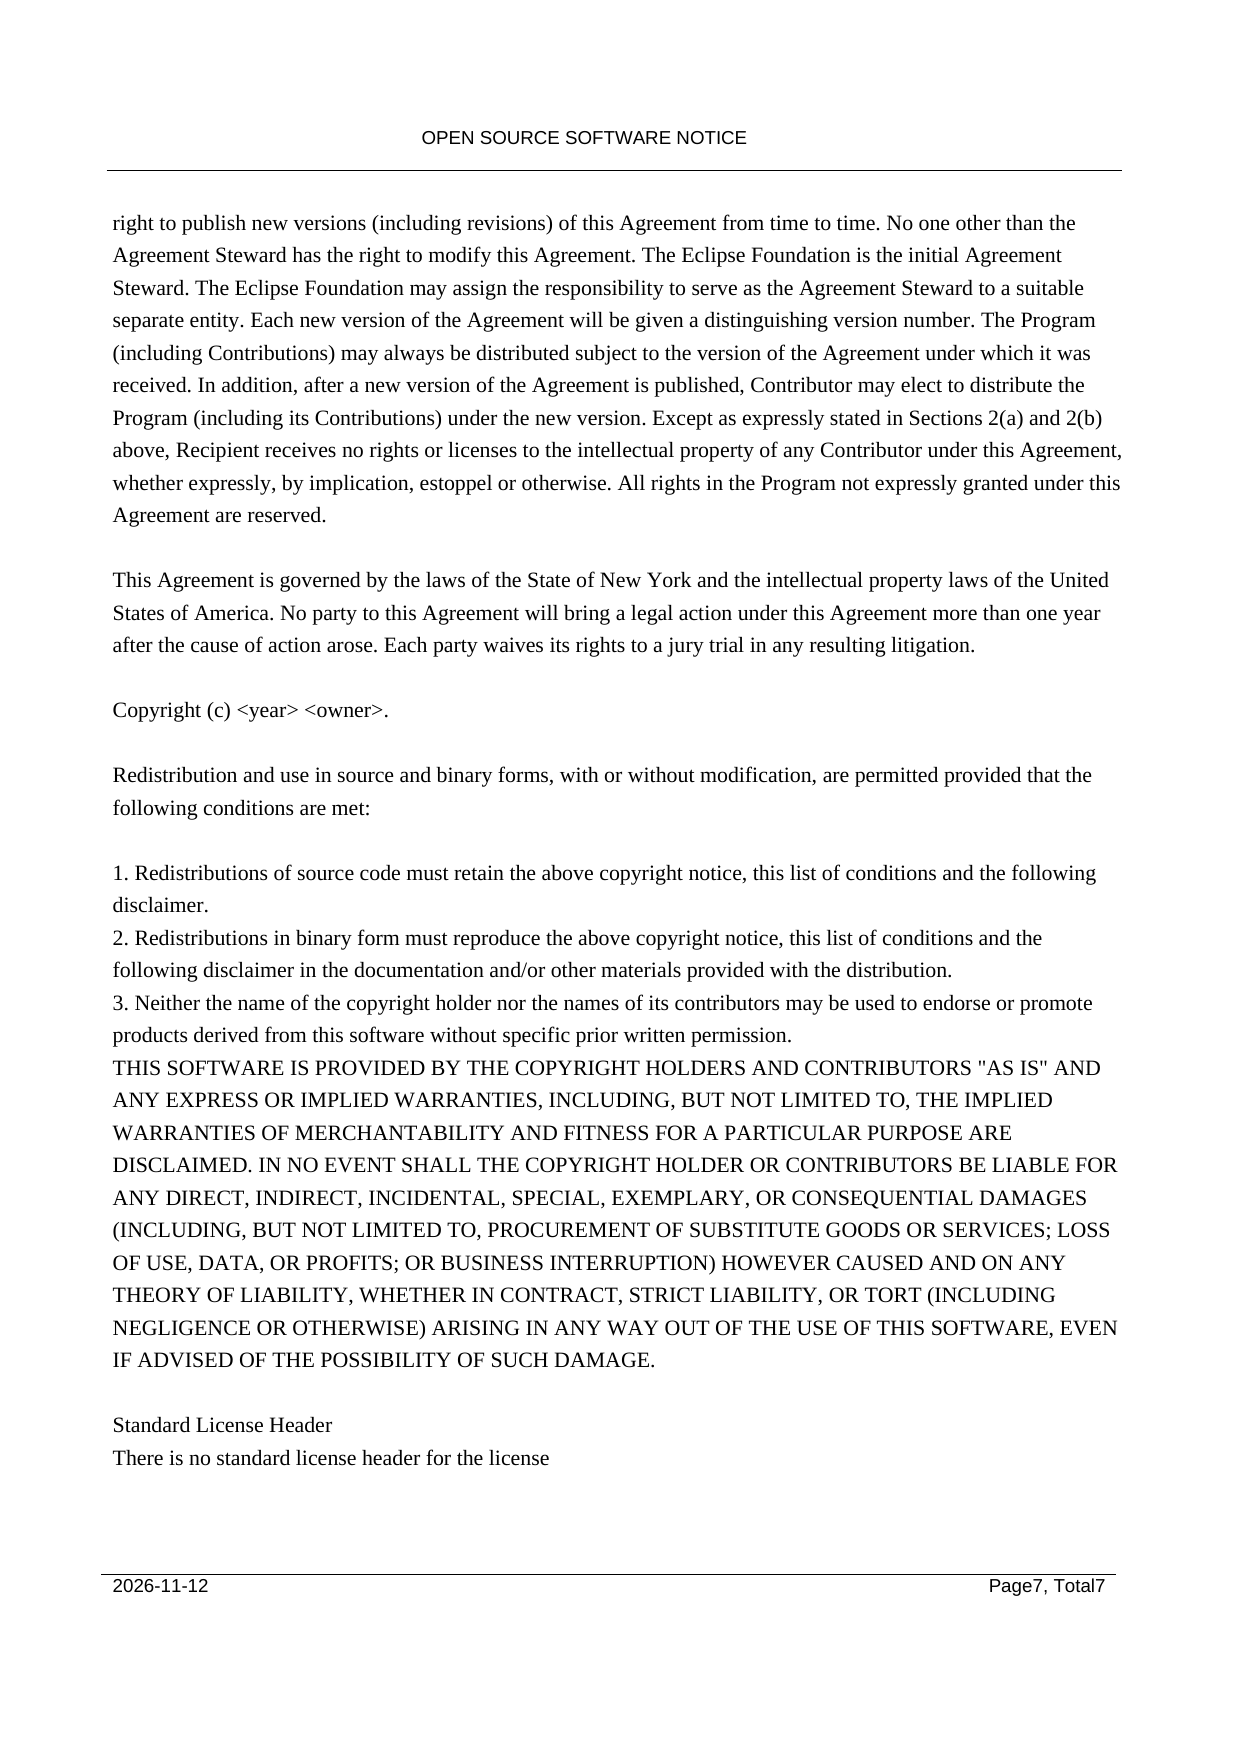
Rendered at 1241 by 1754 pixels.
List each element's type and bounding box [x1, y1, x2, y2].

text [112, 206, 1128, 1474]
